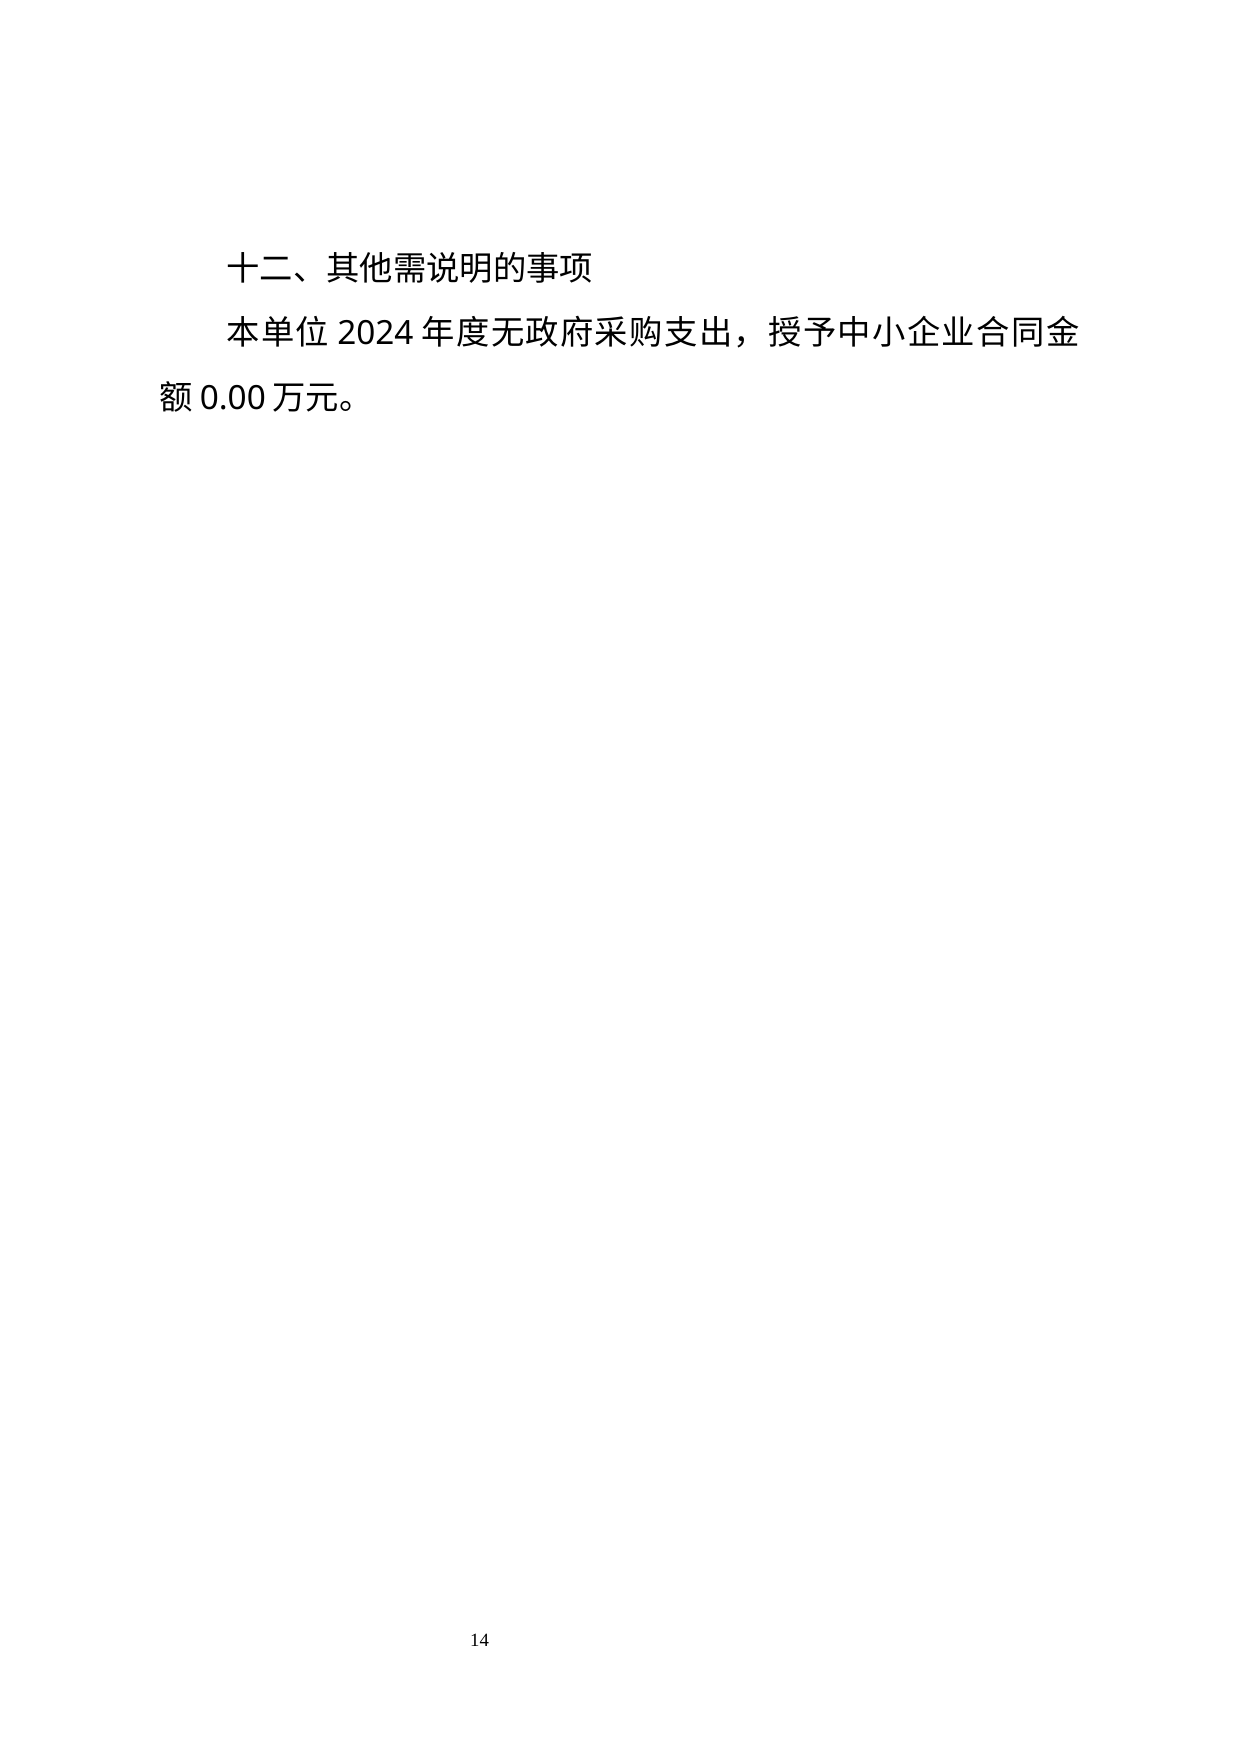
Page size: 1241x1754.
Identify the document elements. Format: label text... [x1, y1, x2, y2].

text 十二、其他需说明的事项 [159, 233, 1081, 298]
text 本单位2024年度无政府采购支出，授予中小企业合同金额0.00万元。 [159, 298, 1081, 428]
